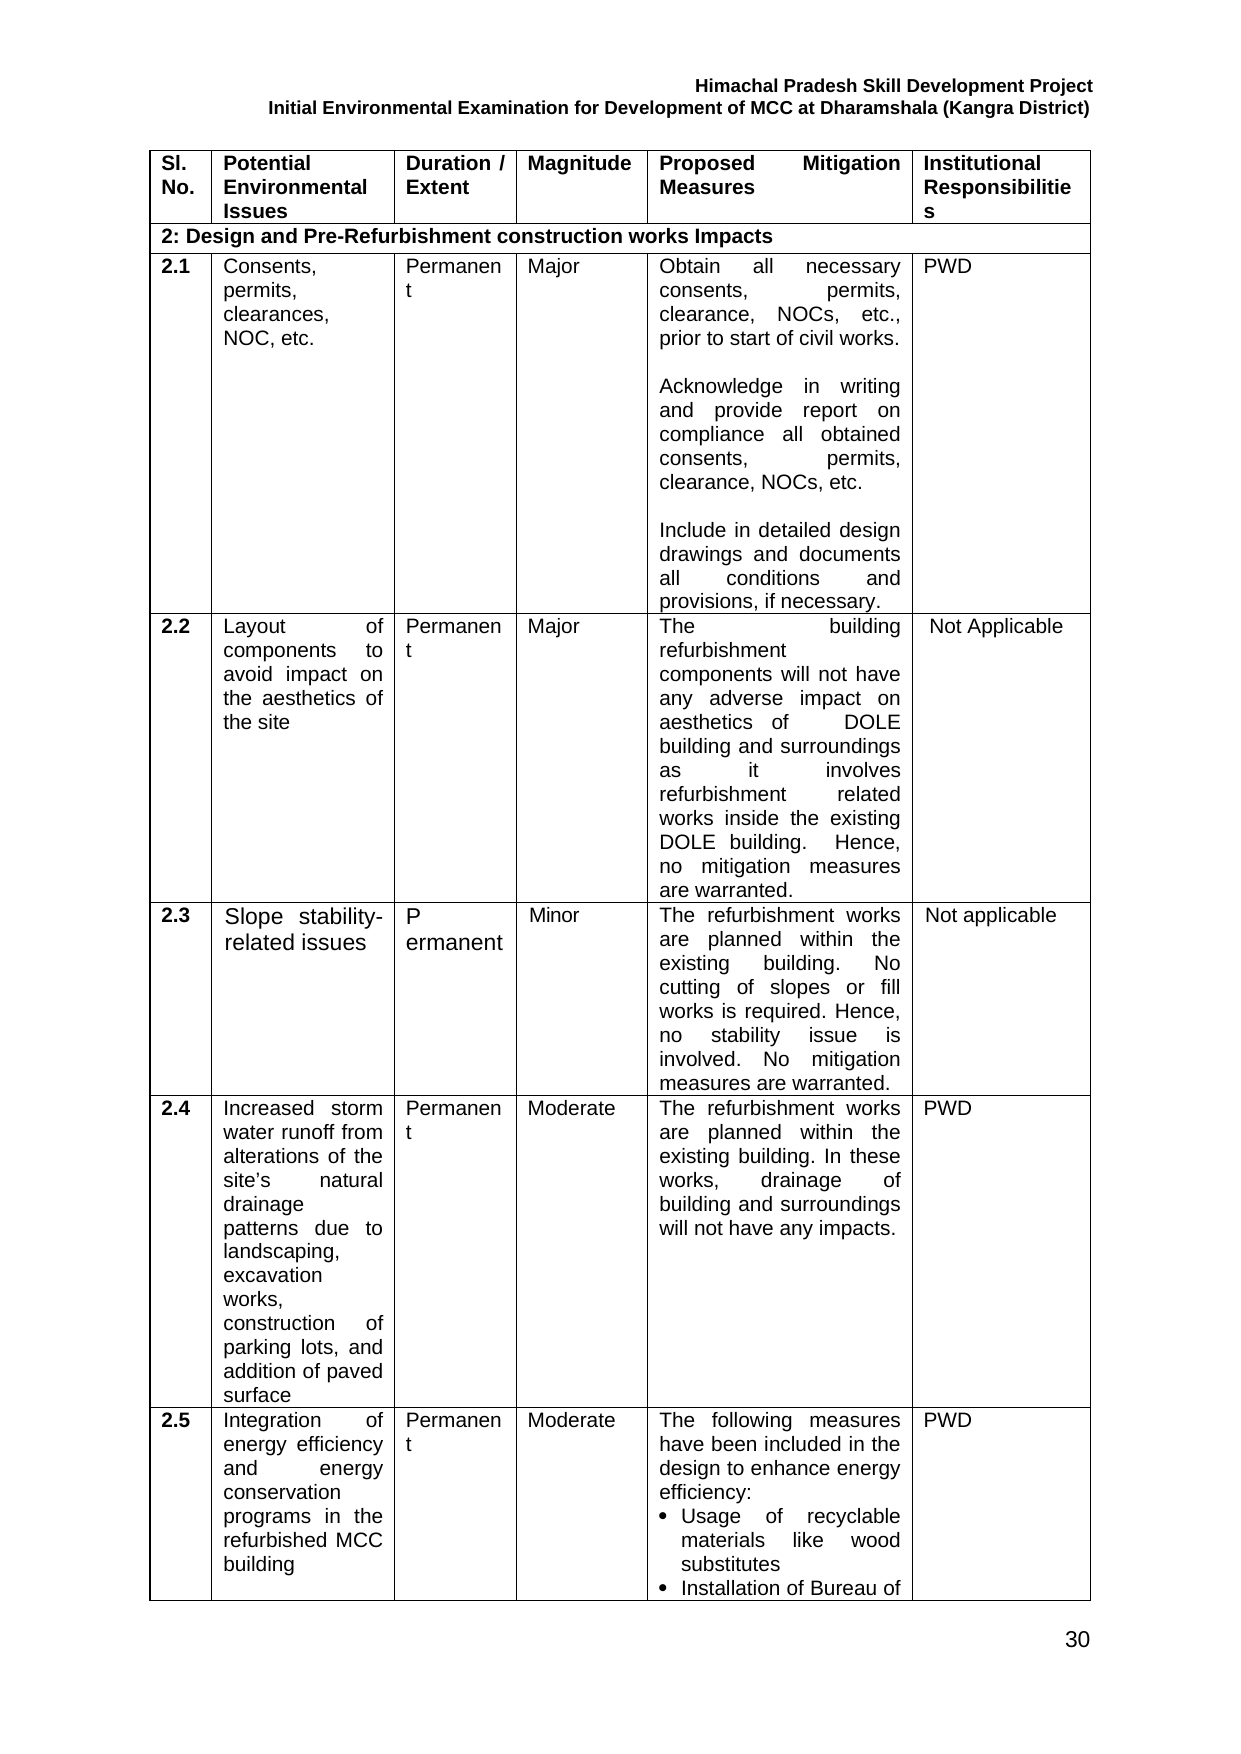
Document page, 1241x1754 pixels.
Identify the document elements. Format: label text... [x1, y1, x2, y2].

table_cell Consents, permits, clearances, NOC, etc. [212, 254, 394, 613]
table_cell 2.3 [151, 903, 211, 1094]
table_cell 2.5 [151, 1408, 211, 1600]
table_cell 2: Design and Pre-Refurbishment construction works Impacts [151, 224, 1090, 253]
table_cell The refurbishment works are planned within the existing building. No cutting of slopes or fill works is required. Hence, no stability issue is involved. No mitigation measures are warranted. [648, 903, 912, 1094]
table_cell Minor [517, 903, 647, 1094]
table_cell Permanent [395, 614, 516, 902]
table_cell The building refurbishment components will not have any adverse impact on aesthetics of DOLE building and surroundings as it involves refurbishment related works inside the existing DOLE building. Hence, no mitigation measures are warranted. [648, 614, 912, 902]
table_cell 2.2 [151, 614, 211, 902]
table_cell PWD [913, 1096, 1090, 1407]
table_cell Permanent [395, 1096, 516, 1407]
table_cell PWD [913, 254, 1090, 613]
table_cell 2.1 [151, 254, 211, 613]
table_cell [648, 1408, 912, 1600]
table_cell Major [517, 614, 647, 902]
table_cell The refurbishment works are planned within the existing building. In these works, drainage of building and surroundings will not have any impacts. [648, 1096, 912, 1407]
table_header Potential Environmental Issues [212, 151, 394, 223]
table_cell Obtain all necessary consents, permits, clearance, NOCs, etc., prior to start of civil works. Acknowledge in writing and provide report on compliance all obtained consents, permits, clearance, NOCs, etc. Include in detailed design drawings and documents all conditions and provisions, if necessary. [648, 254, 912, 613]
table_cell Permanent [395, 1408, 516, 1600]
table_cell Moderate [517, 1408, 647, 1600]
table_cell Moderate [517, 1096, 647, 1407]
table_cell Layout of components to avoid impact on the aesthetics of the site [212, 614, 394, 902]
table_cell Permanent [395, 903, 516, 1094]
table_cell Not applicable [913, 903, 1090, 1094]
table_cell 2.4 [151, 1096, 211, 1407]
table_header Proposed Mitigation Measures [648, 151, 912, 223]
table_header Institutional Responsibilities [913, 151, 1090, 223]
table_cell Increased storm water runoff from alterations of the site’s natural drainage patterns due to landscaping, excavation works, construction of parking lots, and addition of paved surface [212, 1096, 394, 1407]
table_cell Permanent [395, 254, 516, 613]
table_header Sl. No. [151, 151, 211, 223]
table_cell Major [517, 254, 647, 613]
table_cell Slope stability- related issues [212, 903, 394, 1094]
table_cell Not Applicable [913, 614, 1090, 902]
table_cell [212, 1408, 394, 1600]
table_header Duration / Extent [395, 151, 516, 223]
table_cell PWD [913, 1408, 1090, 1600]
table_header Magnitude [517, 151, 647, 223]
